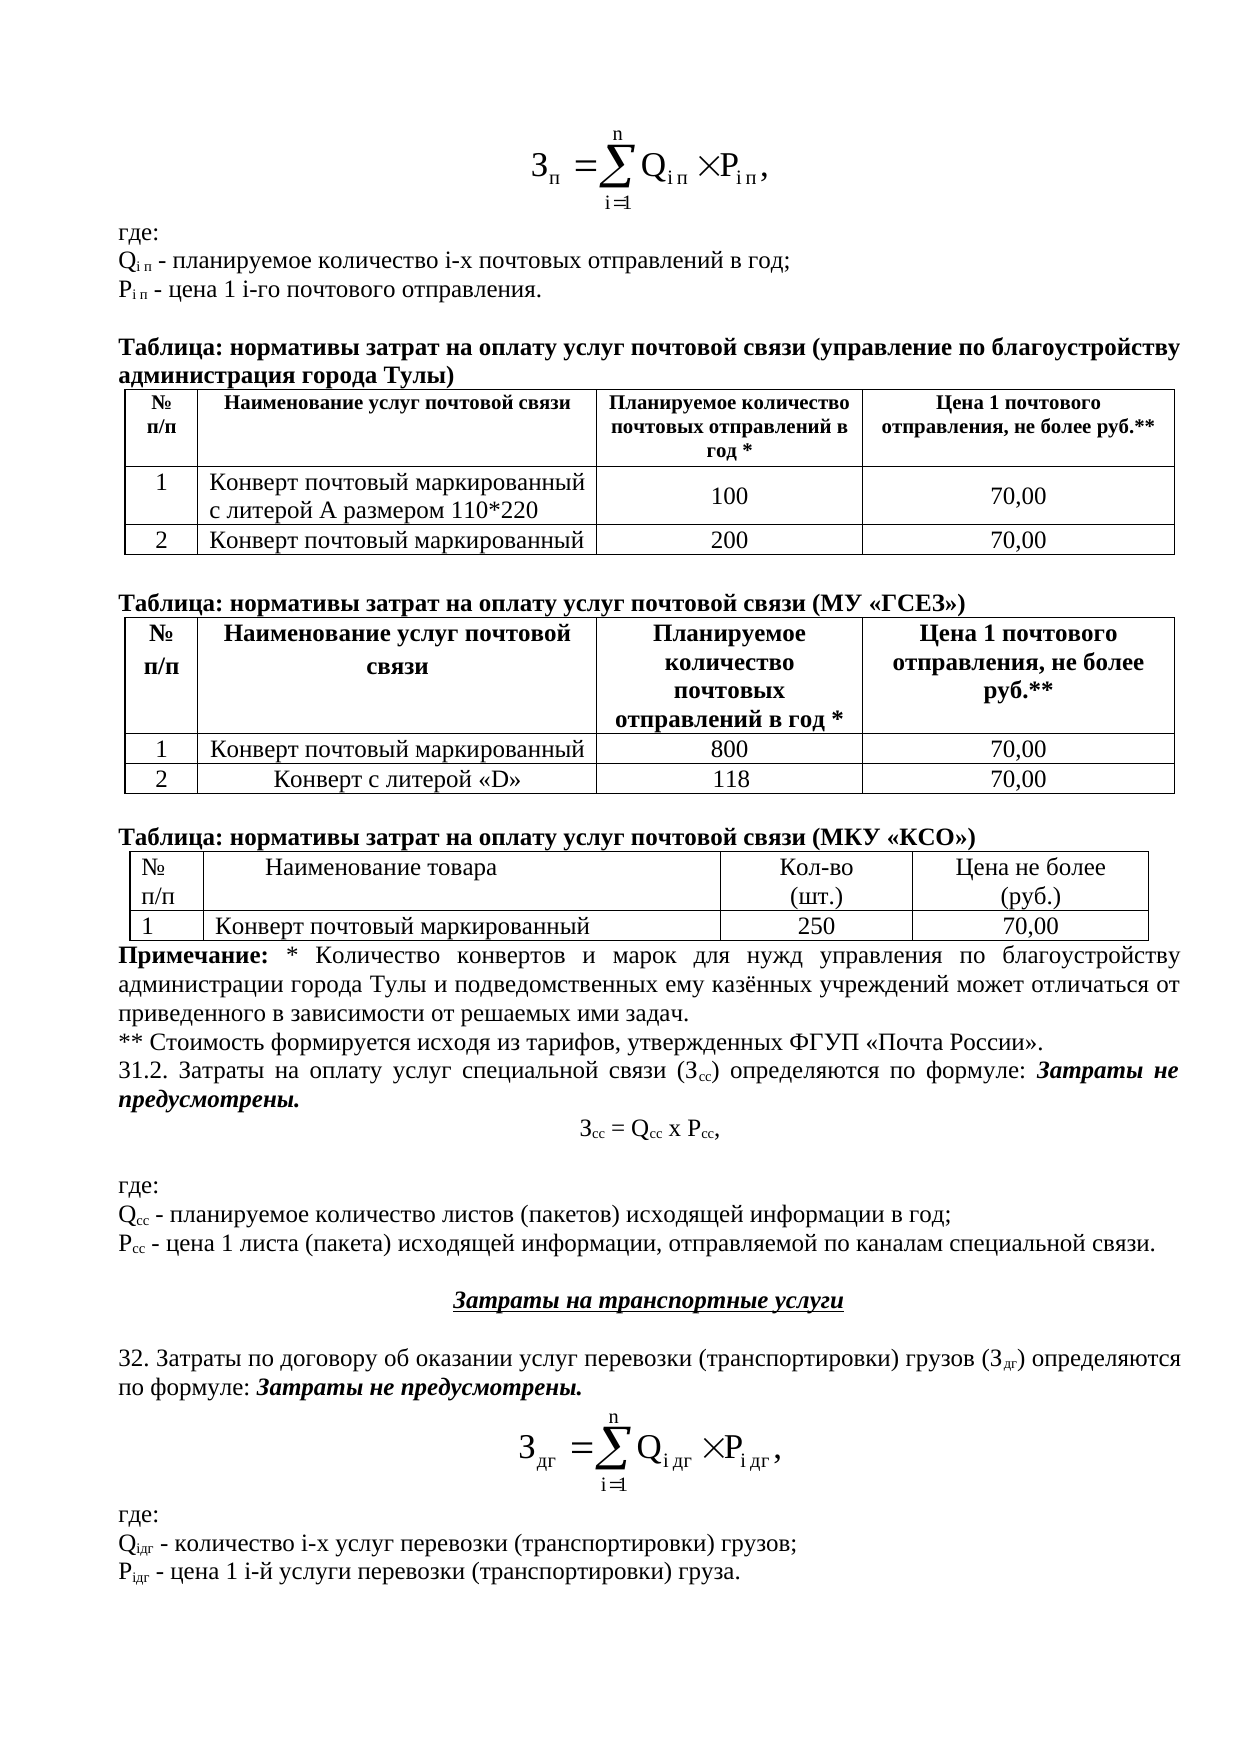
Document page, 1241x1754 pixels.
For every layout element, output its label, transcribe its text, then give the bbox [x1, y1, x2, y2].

table_header № п/п [126, 618, 197, 733]
table_cell 800 [597, 734, 862, 763]
table_cell 70,00 [863, 525, 1174, 554]
text Piдг - цена 1 i-й услуги перевозки (транспортировки) груза. [118, 1556, 1181, 1585]
text Таблица: нормативы затрат на оплату услуг почтовой связи (управление по благоустройству администрация города Тулы) [118, 332, 1181, 389]
table_cell 1 [126, 734, 197, 763]
text Qiдг - количество i-х услуг перевозки (транспортировки) грузов; [118, 1528, 1181, 1556]
table_cell 100 [597, 467, 862, 524]
text ** Стоимость формируется исходя из тарифов, утвержденных ФГУП «Почта России». [118, 1027, 1181, 1056]
text где: [118, 217, 1181, 245]
text Таблица: нормативы затрат на оплату услуг почтовой связи (МКУ «КСО») [118, 822, 1181, 851]
text Pi п - цена 1 i-го почтового отправления. [118, 274, 1181, 303]
table_cell 70,00 [913, 911, 1148, 939]
text где: [118, 1171, 1181, 1199]
text 32. Затраты по договору об оказании услуг перевозки (транспортировки) грузов (Здг) определяются по формуле: Затраты не предусмотрены. [118, 1343, 1181, 1401]
text Pсс - цена 1 листа (пакета) исходящей информации, отправляемой по каналам специальной связи. [118, 1228, 1181, 1257]
text Примечание: * Количество конвертов и марок для нужд управления по благоустройству администрации города Тулы и подведомственных ему казённых учреждений может отличаться от приведенного в зависимости от решаемых ими задач. [118, 941, 1181, 1027]
table_header Планируемое количество почтовых отправлений в год * [597, 390, 862, 466]
text 31.2. Затраты на оплату услуг специальной связи (Зсс) определяются по формуле: Затраты не предусмотрены. [118, 1056, 1181, 1113]
table_cell 1 [126, 467, 197, 524]
table_cell Конверт почтовый маркированный [198, 525, 596, 554]
text где: [118, 1499, 1181, 1528]
table_cell Конверт с литерой «D» [198, 764, 596, 793]
table_header Цена не более (руб.) [913, 852, 1148, 910]
table_header Кол-во (шт.) [721, 852, 912, 910]
table_cell 70,00 [863, 467, 1174, 524]
table_header № п/п [126, 390, 197, 466]
table_header Наименование услуг почтовой связи [198, 390, 596, 466]
table_cell Конверт почтовый маркированный с литерой А размером 110*220 [198, 467, 596, 524]
table_header № п/п [131, 852, 203, 910]
table_header Наименование товара [204, 852, 720, 910]
table_cell 2 [126, 525, 197, 554]
table_cell 70,00 [863, 734, 1174, 763]
table_header Наименование услуг почтовой связи [198, 618, 596, 733]
table_cell 200 [597, 525, 862, 554]
table_cell 118 [597, 764, 862, 793]
text Таблица: нормативы затрат на оплату услуг почтовой связи (МУ «ГСЕЗ») [118, 588, 1181, 617]
table_cell Конверт почтовый маркированный [204, 911, 720, 939]
text Qсс - планируемое количество листов (пакетов) исходящей информации в год; [118, 1199, 1181, 1228]
text Зсс = Qсс x Pсс, [118, 1113, 1181, 1142]
table_header Цена 1 почтового отправления, не более руб.** [863, 390, 1174, 466]
table_header Цена 1 почтового отправления, не более руб.** [863, 618, 1174, 733]
table_cell 250 [721, 911, 912, 939]
table_cell 1 [131, 911, 203, 939]
text Затраты на транспортные услуги [118, 1286, 1181, 1314]
table_cell 70,00 [863, 764, 1174, 793]
table_cell 2 [126, 764, 197, 793]
table_header Планируемое количество почтовых отправлений в год * [597, 618, 862, 733]
table_cell Конверт почтовый маркированный [198, 734, 596, 763]
text Qi п - планируемое количество i-х почтовых отправлений в год; [118, 245, 1181, 274]
